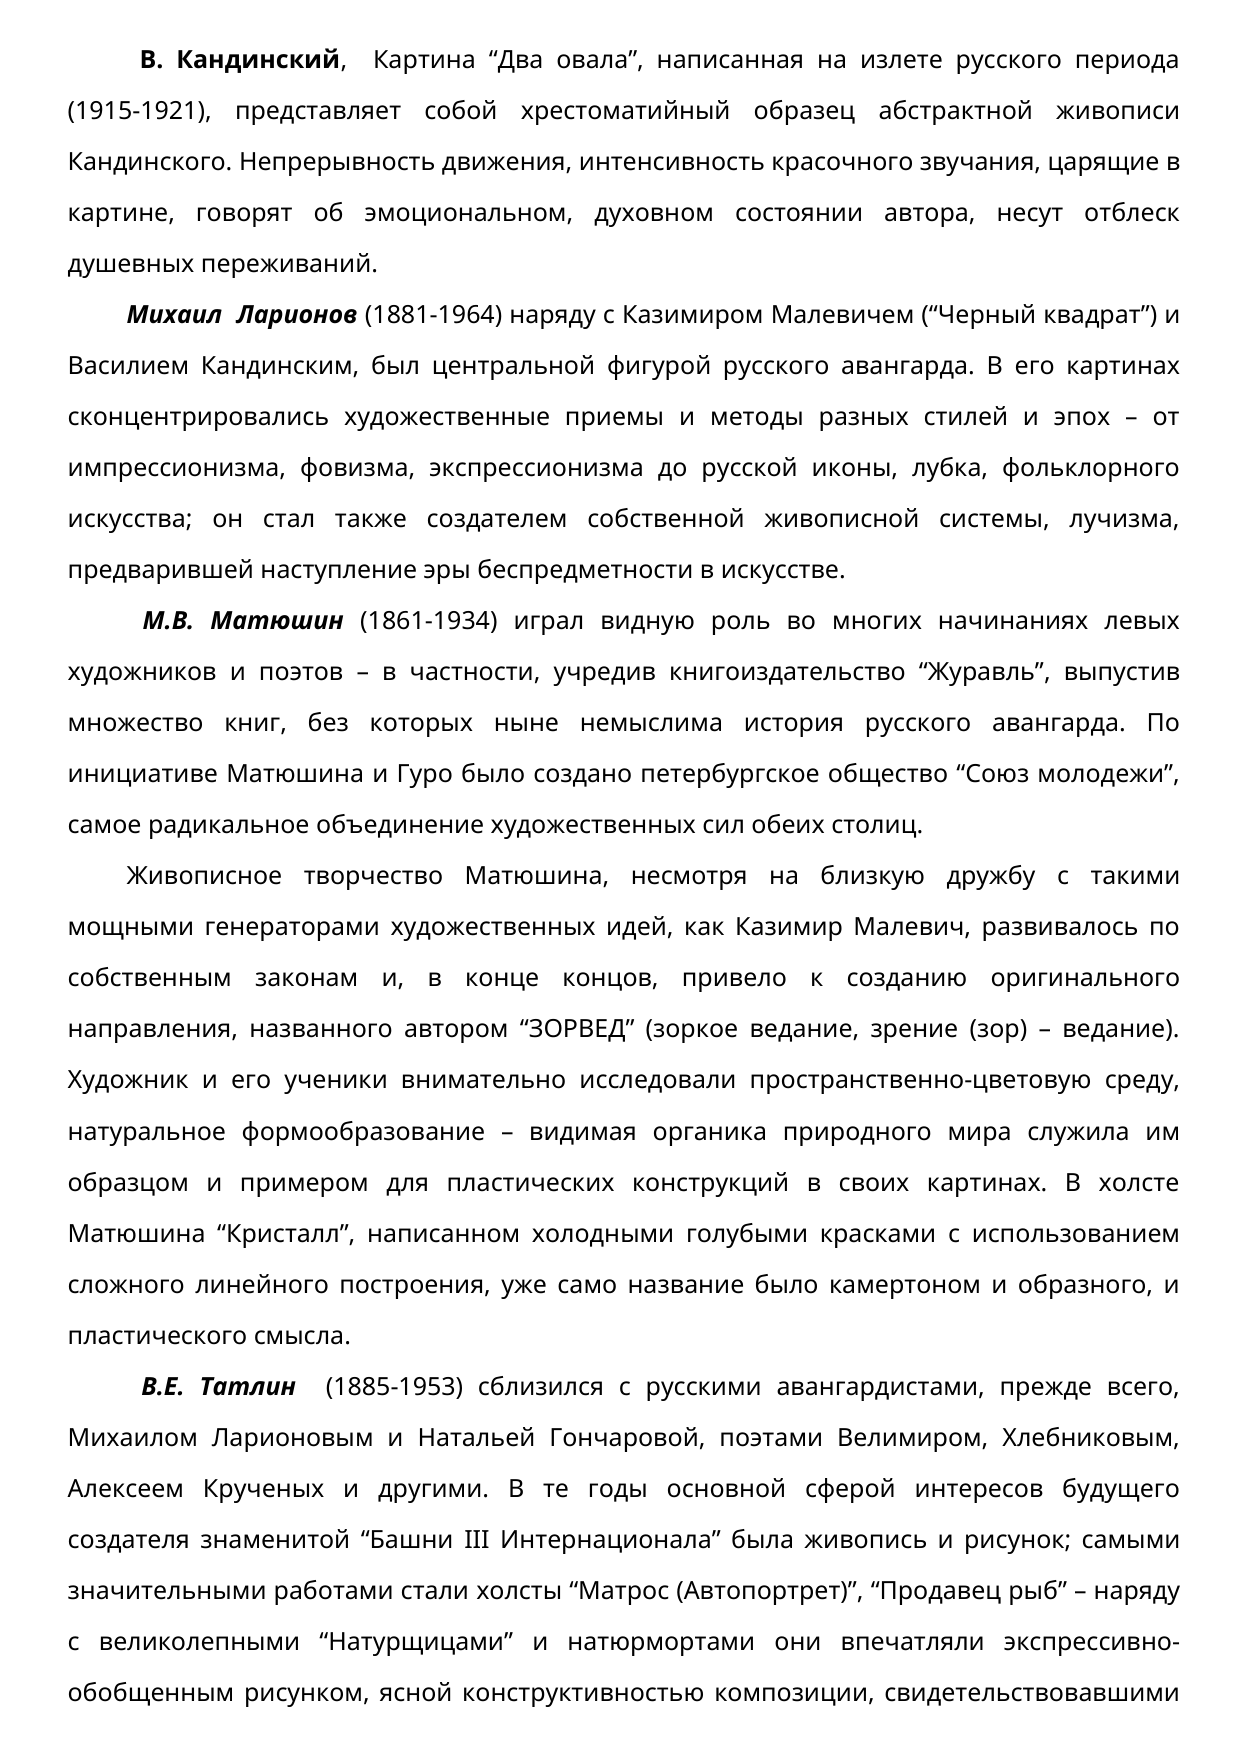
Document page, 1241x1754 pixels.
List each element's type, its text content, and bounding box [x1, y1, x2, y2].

text В. Кандинский, Картина “Два овала”, написанная на излете русского периода (1915-1921), представляет собой хрестоматийный образец абстрактной живописи Кандинского. Непрерывность движения, интенсивность красочного звучания, царящие в картине, говорят об эмоциональном, духовном состоянии автора, несут отблеск душевных переживаний. [67, 41, 1181, 279]
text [67, 1368, 1181, 1709]
text Живописное творчество Матюшина, несмотря на близкую дружбу с такими мощными генераторами художественных идей, как Казимир Малевич, развивалось по собственным законам и, в конце концов, привело к созданию оригинального направления, названного автором “ЗОРВЕД” (зоркое ведание, зрение (зор) – ведание). Художник и его ученики внимательно исследовали пространственно-цветовую среду, натуральное формообразование – видимая органика природного мира служила им образцом и примером для пластических конструкций в своих картинах. В холсте Матюшина “Кристалл”, написанном холодными голубыми красками с использованием сложного линейного построения, уже само название было камертоном и образного, и пластического смысла. [67, 858, 1181, 1351]
text М.В. Матюшин (1861-1934) играл видную роль во многих начинаниях левых художников и поэтов – в частности, учредив книгоиздательство “Журавль”, выпустив множество книг, без которых ныне немыслима история русского авангарда. По инициативе Матюшина и Гуро было создано петербургское общество “Союз молодежи”, самое радикальное объединение художественных сил обеих столиц. [67, 603, 1181, 841]
text Михаил Ларионов (1881-1964) наряду с Казимиром Малевичем (“Черный квадрат”) и Василием Кандинским, был центральной фигурой русского авангарда. В его картинах сконцентрировались художественные приемы и методы разных стилей и эпох – от импрессионизма, фовизма, экспрессионизма до русской иконы, лубка, фольклорного искусства; он стал также создателем собственной живописной системы, лучизма, предварившей наступление эры беспредметности в искусстве. [67, 297, 1181, 586]
